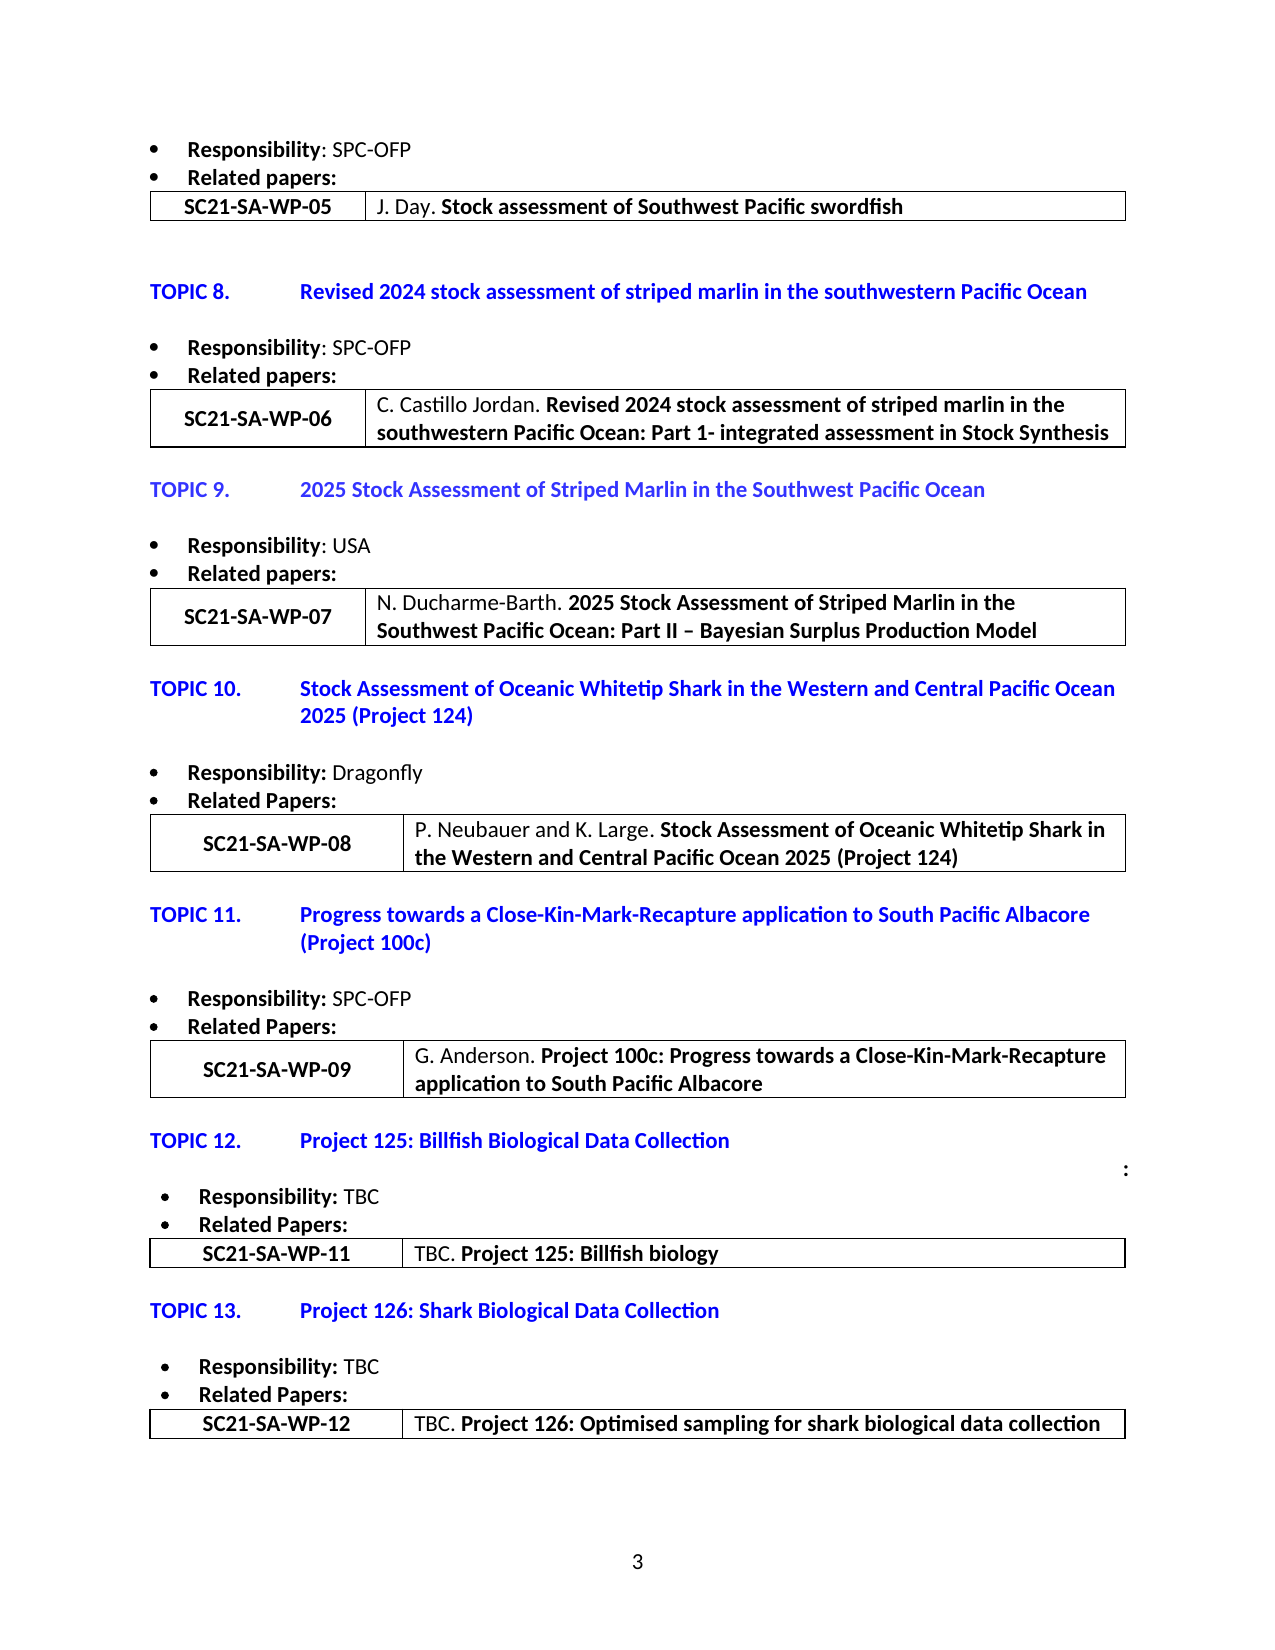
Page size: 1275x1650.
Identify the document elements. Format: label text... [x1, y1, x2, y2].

list Related papers: [150, 361, 1125, 389]
subtitle Progress towards a Close-Kin-Mark-Recapture application to South Pacific Albacore (Project 100c) [150, 900, 1125, 956]
subtitle 2025 Stock Assessment of Striped Marlin in the Southwest Pacific Ocean [150, 475, 1125, 503]
table_cell TBC. Project 125: Billfish biology [403, 1239, 1124, 1267]
list Responsibility: SPC-OFP [150, 135, 1125, 163]
table_header J. Day. Stock assessment of Southwest Pacific swordfish [366, 192, 1125, 220]
subtitle Project 125: Billfish Biological Data Collection [150, 1126, 1125, 1154]
table_header SC21-SA-WP-08 [151, 815, 403, 871]
table_header Responsibility: TBC Related Papers: [150, 1182, 1125, 1238]
subtitle Revised 2024 stock assessment of striped marlin in the southwestern Pacific Ocean [150, 277, 1125, 305]
table_header SC21-SA-WP-05 [151, 192, 365, 220]
table_header G. Anderson. Project 100c: Progress towards a Close-Kin-Mark-Recapture application to South Pacific Albacore [404, 1041, 1125, 1097]
table_cell TBC. Project 126: Optimised sampling for shark biological data collection [403, 1410, 1124, 1437]
subtitle Project 126: Shark Biological Data Collection [150, 1296, 1125, 1324]
list Related Papers: [150, 1012, 1125, 1040]
table_header SC21-SA-WP-06 [151, 390, 365, 446]
list Responsibility: Dragonfly [150, 758, 1125, 786]
table_header P. Neubauer and K. Large. Stock Assessment of Oceanic Whitetip Shark in the Western and Central Pacific Ocean 2025 (Project 124) [404, 815, 1125, 871]
table_header SC21-SA-WP-07 [151, 589, 365, 644]
list Related Papers: [150, 786, 1125, 814]
table_cell SC21-SA-WP-12 [151, 1410, 402, 1437]
table_header N. Ducharme-Barth. 2025 Stock Assessment of Striped Marlin in the Southwest Pacific Ocean: Part II – Bayesian Surplus Production Model [366, 589, 1125, 644]
list Responsibility: SPC-OFP [150, 984, 1125, 1012]
table_header SC21-SA-WP-09 [151, 1041, 403, 1097]
list Responsibility: SPC-OFP [150, 333, 1125, 361]
subtitle Stock Assessment of Oceanic Whitetip Shark in the Western and Central Pacific Ocean 2025 (Project 124) [150, 674, 1125, 730]
list Related papers: [150, 559, 1125, 587]
list Responsibility: USA [150, 531, 1125, 559]
table_header Responsibility: TBC Related Papers: [150, 1353, 1125, 1408]
table_header C. Castillo Jordan. Revised 2024 stock assessment of striped marlin in the southwestern Pacific Ocean: Part 1- integrated assessment in Stock Synthesis [366, 390, 1125, 446]
list Related papers: [150, 163, 1125, 191]
list : [1123, 1154, 1275, 1182]
table_cell SC21-SA-WP-11 [151, 1239, 402, 1267]
